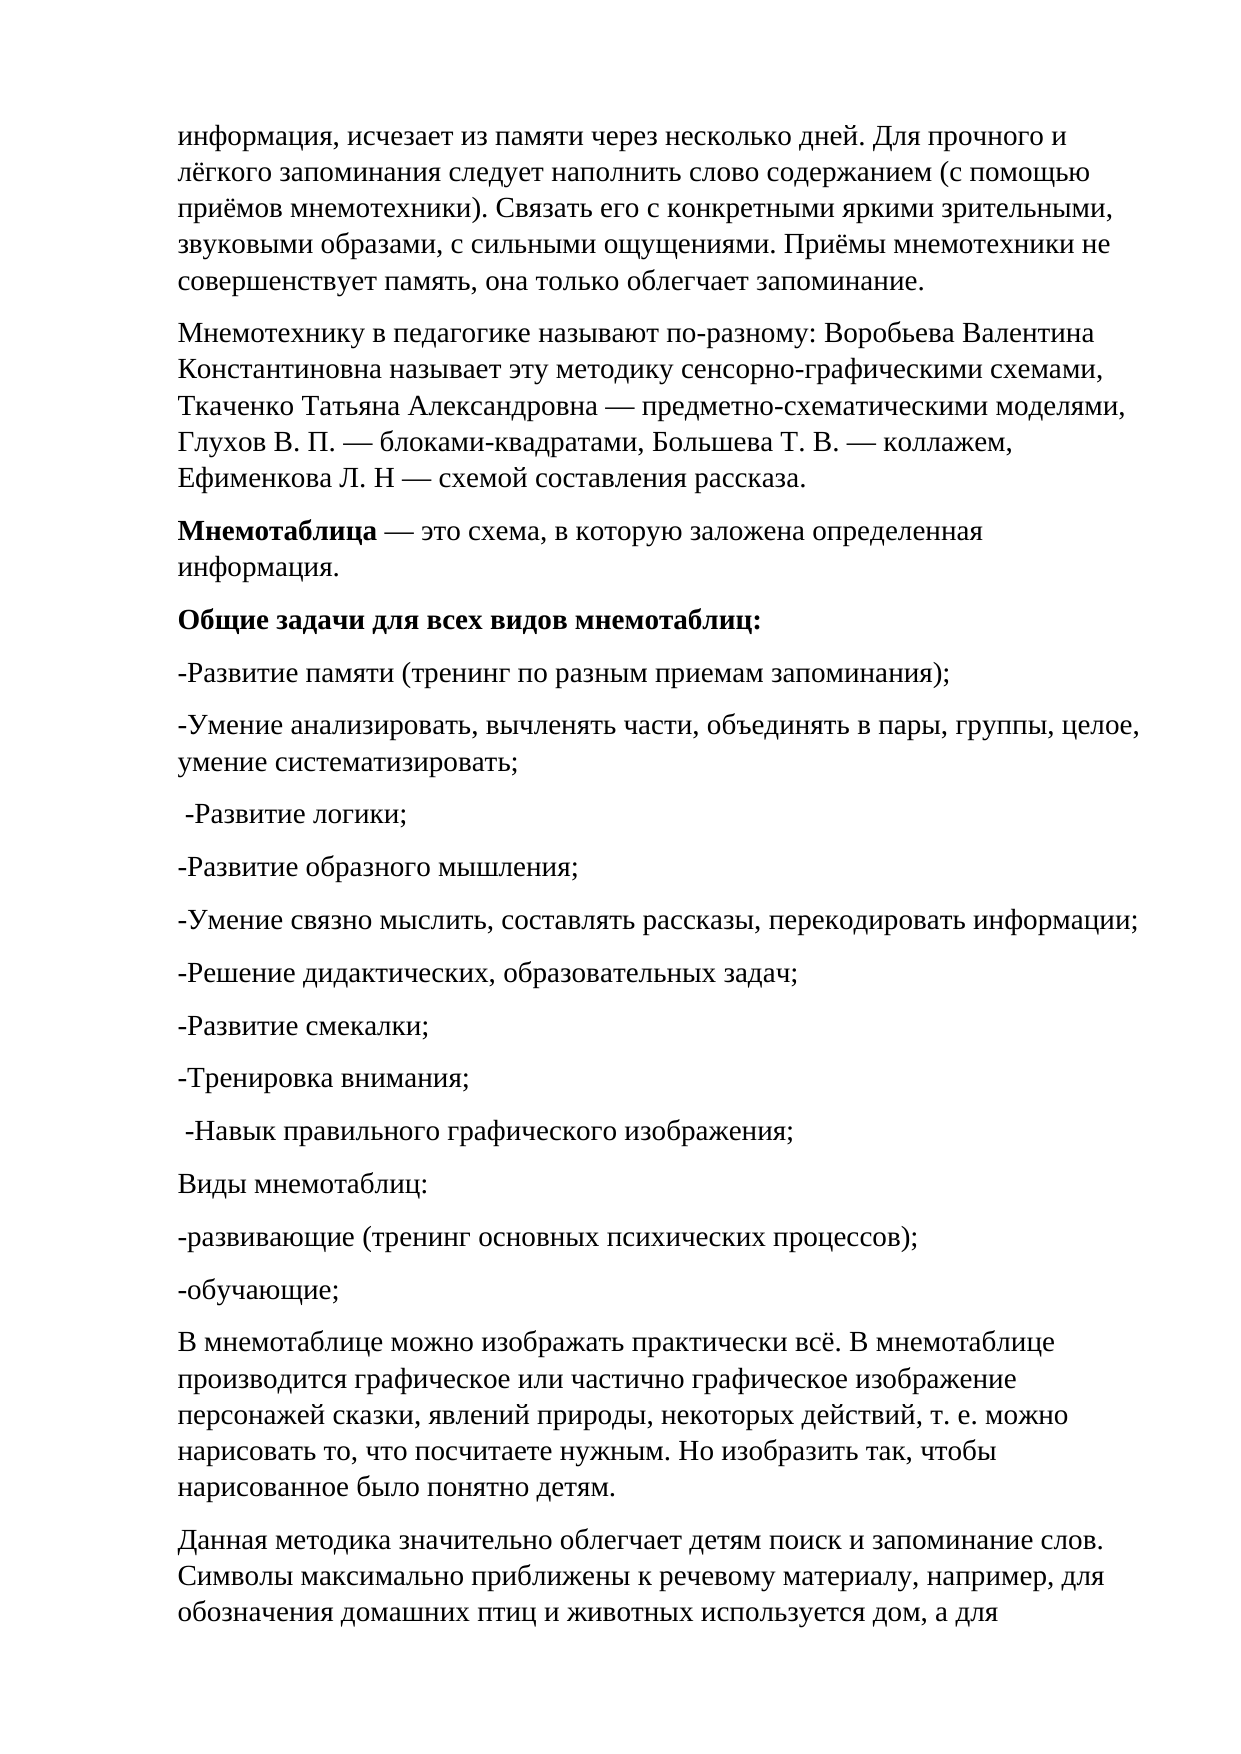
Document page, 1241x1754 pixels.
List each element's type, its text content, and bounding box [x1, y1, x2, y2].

text -Навык правильного графического изображения; [177, 1113, 1152, 1147]
text -Тренировка внимания; [177, 1061, 1152, 1094]
text -Решение дидактических, образовательных задач; [177, 955, 1152, 988]
text -развивающие (тренинг основных психических процессов); [177, 1219, 1152, 1252]
text Общие задачи для всех видов мнемотаблиц: [177, 602, 1152, 635]
text -Развитие смекалки; [177, 1008, 1152, 1041]
text Мнемотехнику в педагогике называют по-разному: Воробьева Валентина Константиновна называет эту методику сенсорно-графическими схемами, Ткаченко Татьяна Александровна — предметно-схематическими моделями, Глухов В. П. — блоками-квадратами, Большева Т. В. — коллажем, Ефименкова Л. Н — схемой составления рассказа. [177, 316, 1152, 494]
text -Умение анализировать, вычленять части, объединять в пары, группы, целое, умение систематизировать; [177, 707, 1152, 777]
text -Умение связно мыслить, составлять рассказы, перекодировать информации; [177, 902, 1152, 936]
text -Развитие логики; [177, 796, 1152, 830]
text -Развитие образного мышления; [177, 849, 1152, 883]
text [177, 1522, 1152, 1628]
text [177, 118, 1152, 296]
text -обучающие; [177, 1272, 1152, 1305]
text Виды мнемотаблиц: [177, 1166, 1152, 1200]
text В мнемотаблице можно изображать практически всё. В мнемотаблице производится графическое или частично графическое изображение персонажей сказки, явлений природы, некоторых действий, т. е. можно нарисовать то, что посчитаете нужным. Но изобразить так, чтобы нарисованное было понятно детям. [177, 1324, 1152, 1503]
text Мнемотаблица — это схема, в которую заложена определенная информация. [177, 513, 1152, 583]
text -Развитие памяти (тренинг по разным приемам запоминания); [177, 655, 1152, 688]
